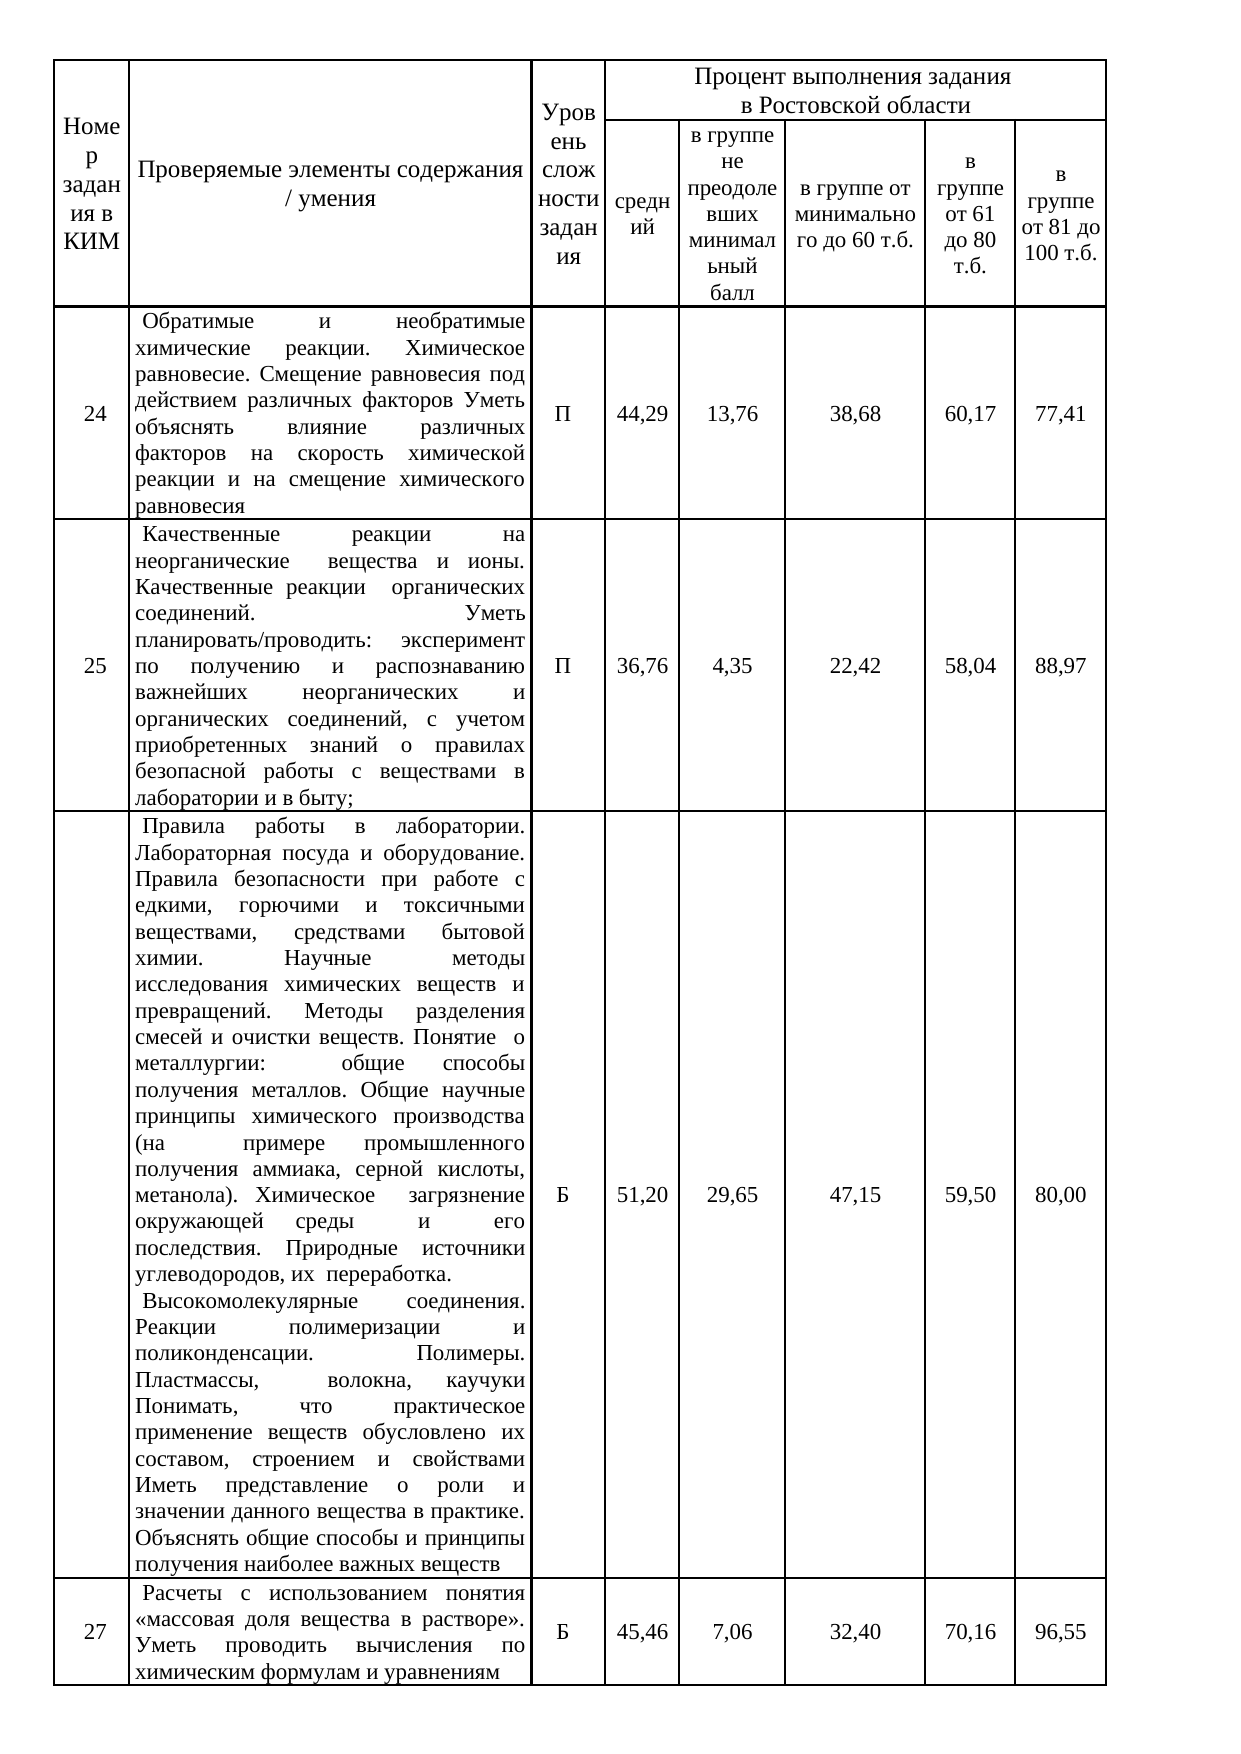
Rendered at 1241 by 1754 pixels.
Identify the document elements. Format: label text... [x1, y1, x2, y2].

table_cell 22,42 [786, 520, 924, 810]
table_cell П [533, 520, 604, 810]
table_cell 29,65 [680, 812, 784, 1577]
table_cell 44,29 [606, 308, 678, 518]
table_cell 88,97 [1016, 520, 1105, 810]
table_cell П [533, 308, 604, 518]
table_cell 70,16 [926, 1579, 1014, 1684]
table_cell 51,20 [606, 812, 678, 1577]
table_cell [55, 812, 128, 1577]
table_cell в группе от 61 до 80 т.б. [926, 121, 1014, 305]
table_header Проверяемые элементы содержания / умения [130, 61, 530, 305]
table_cell 32,40 [786, 1579, 924, 1684]
table_cell Б [533, 1579, 604, 1684]
table_cell Б [533, 812, 604, 1577]
table_cell 24 [55, 308, 128, 518]
table_cell 58,04 [926, 520, 1014, 810]
table_cell 4,35 [680, 520, 784, 810]
table_cell 25 [55, 520, 128, 810]
table_cell в группе от минимального до 60 т.б. [786, 121, 924, 305]
table_cell 13,76 [680, 308, 784, 518]
table_cell 7,06 [680, 1579, 784, 1684]
table_cell 27 [55, 1579, 128, 1684]
table_cell в группе от 81 до 100 т.б. [1016, 121, 1105, 305]
table_cell 36,76 [606, 520, 678, 810]
table_cell Обратимые и необратимые химические реакции. Химическое равновесие. Смещение равновесия под действием различных факторов Уметь объяснять влияние различных факторов на скорость химической реакции и на смещение химического равновесия [130, 308, 530, 518]
table_cell Расчеты с использованием понятия «массовая доля вещества в растворе». Уметь проводить вычисления по химическим формулам и уравнениям [130, 1579, 530, 1684]
table_cell 38,68 [786, 308, 924, 518]
table_cell Качественные реакции на неорганические вещества и ионы. Качественные реакции органических соединений. Уметь планировать/проводить: эксперимент по получению и распознаванию важнейших неорганических и органических соединений, с учетом приобретенных знаний о правилах безопасной работы с веществами в лаборатории и в быту; [130, 520, 530, 810]
table_cell 59,50 [926, 812, 1014, 1577]
table_cell Правила работы в лаборатории. Лабораторная посуда и оборудование. Правила безопасности при работе с едкими, горючими и токсичными веществами, средствами бытовой химии. Научные методы исследования химических веществ и превращений. Методы разделения смесей и очистки веществ. Понятие о металлургии: общие способы получения металлов. Общие научные принципы химического производства (на примере промышленного получения аммиака, серной кислоты, метанола). Химическое загрязнение окружающей среды и его последствия. Природные источники углеводородов, их переработка. Высокомолекулярные соединения. Реакции полимеризации и поликонденсации. Полимеры. Пластмассы, волокна, каучуки Понимать, что практическое применение веществ обусловлено их составом, строением и свойствами Иметь представление о роли и значении данного вещества в практике. Объяснять общие способы и принципы получения наиболее важных веществ [130, 812, 530, 1577]
table_cell 45,46 [606, 1579, 678, 1684]
table_cell 80,00 [1016, 812, 1105, 1577]
table_cell 47,15 [786, 812, 924, 1577]
table_cell 96,55 [1016, 1579, 1105, 1684]
table_header Номер задания в КИМ [55, 61, 128, 305]
table_cell средний [606, 121, 678, 305]
table_cell в группе не преодолевших минимальный балл [680, 121, 784, 305]
table_cell 77,41 [1016, 308, 1105, 518]
table_header Процент выполнения задания в Ростовской области [606, 61, 1105, 119]
table_header Уровень сложности задания [533, 61, 604, 305]
table_cell 60,17 [926, 308, 1014, 518]
